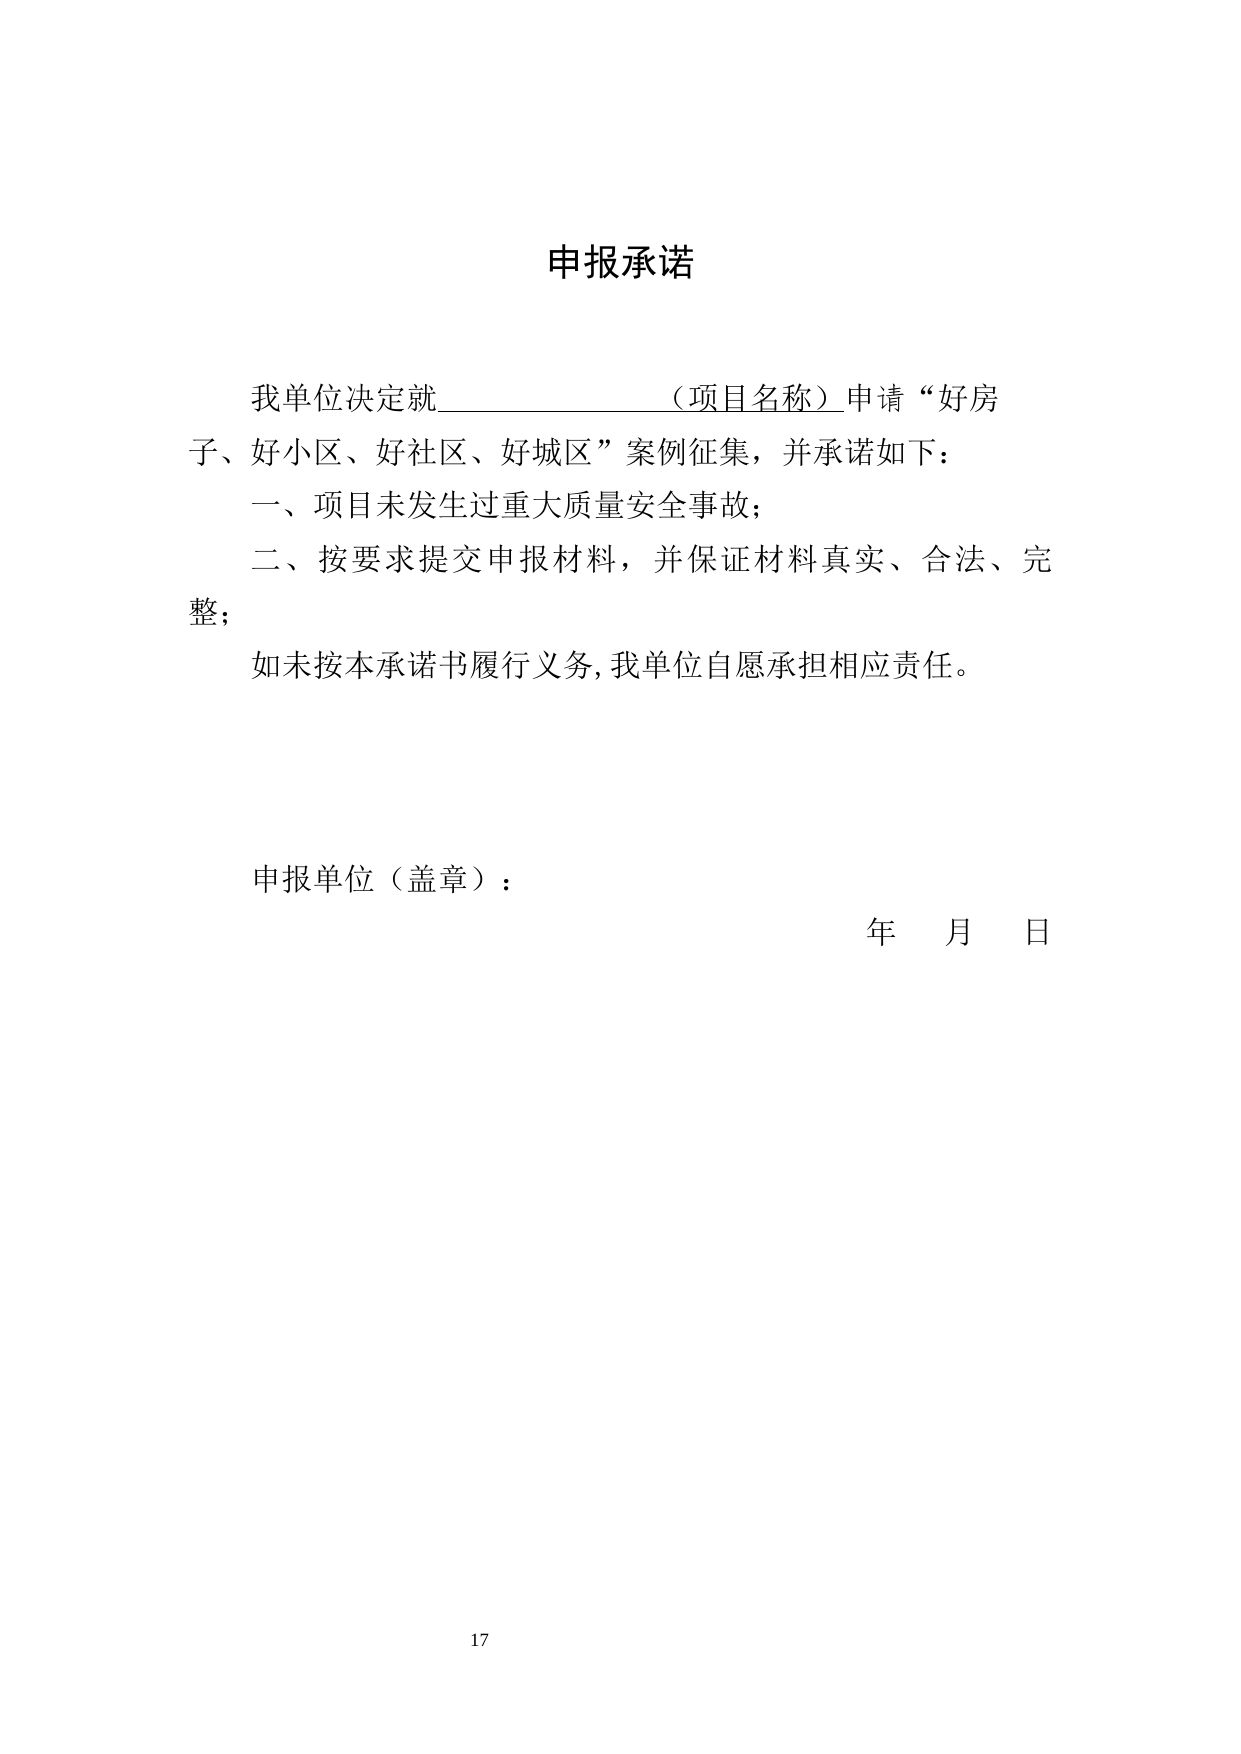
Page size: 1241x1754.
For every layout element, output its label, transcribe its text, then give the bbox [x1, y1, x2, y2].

text 申报单位（盖章）： [187, 859, 1053, 895]
text 一、项目未发生过重大质量安全事故； [187, 485, 1053, 521]
text 年 月 日 [187, 913, 1053, 948]
text 我单位决定就 （项目名称）申请“好房子、好小区、好社区、好城区”案例征集，并承诺如下： [187, 378, 1053, 467]
list 申报承诺 [187, 227, 1053, 292]
text 二、按要求提交申报材料，并保证材料真实、合法、完整； [187, 539, 1053, 628]
text 如未按本承诺书履行义务,我单位自愿承担相应责任。 [187, 646, 1053, 681]
